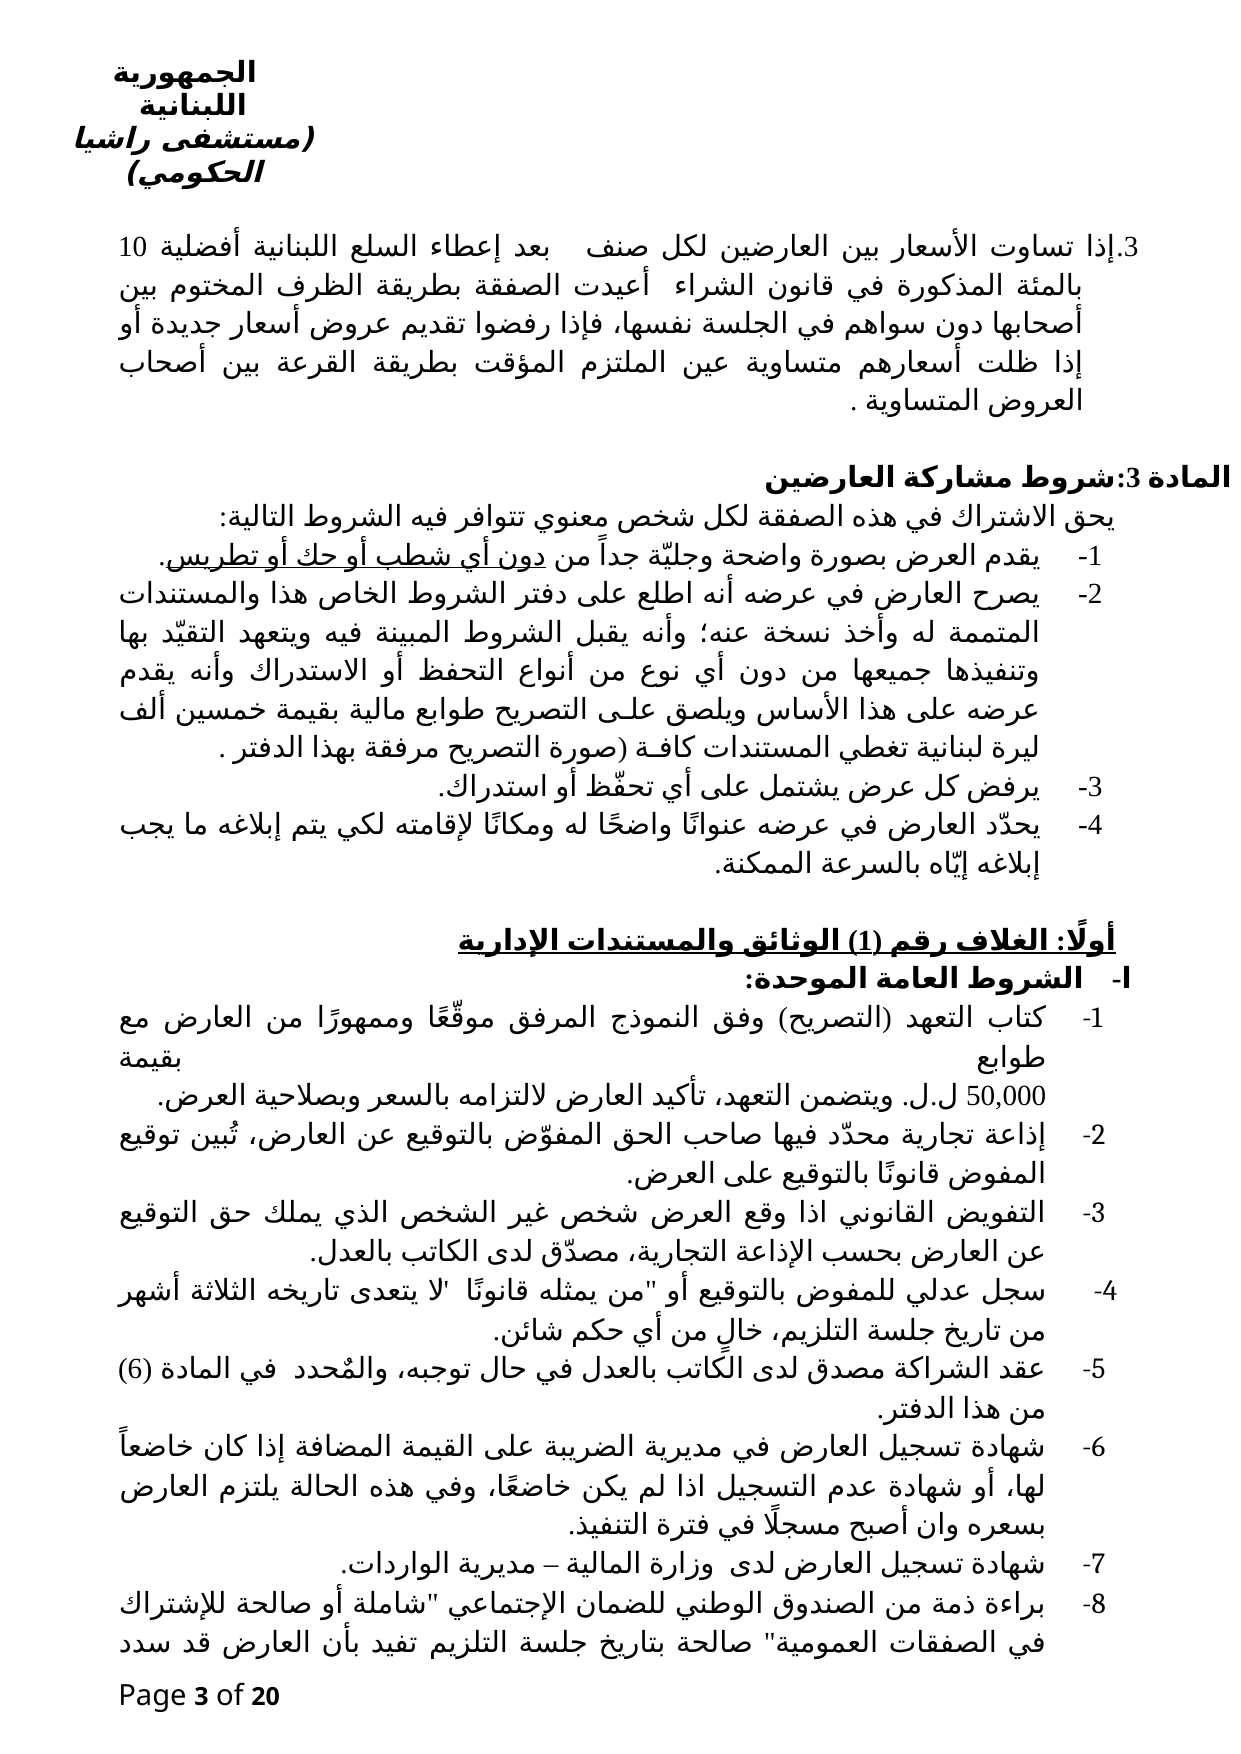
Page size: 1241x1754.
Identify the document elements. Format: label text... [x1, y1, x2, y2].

list عقد الشراكة مصدق لدى الكاتب بالعدل في حال توجبه، والمٌحدد في المادة (6) من هذا الدفتر. [118, 1351, 1082, 1424]
list سجل عدلي للمفوض بالتوقيع أو "من يمثله قانونًا" لا يتعدى تاريخه الثلاثة أشهر من تاريخ جلسة التلزيم، خالٍ من أي حكم شائن. [118, 1273, 1093, 1346]
list شهادة تسجيل العارض في مديرية الضريبة على القيمة المضافة إذا كان خاضعاً لها، أو شهادة عدم التسجيل اذا لم يكن خاضعًا، وفي هذه الحالة يلتزم العارض بسعره وان أصبح مسجلًا في فترة التنفيذ. [118, 1429, 1082, 1541]
text أولًا: الغلاف رقم (1) الوثائق والمستندات الإدارية [118, 923, 1116, 957]
list يرفض كل عرض يشتمل على أي تحفّظ أو استدراك. [118, 769, 1078, 802]
list الشروط العامة الموحدة: [118, 962, 1112, 995]
list إذا تساوت الأسعار بين العارضين لكل صنف بعد إعطاء السلع اللبنانية أفضلية 10 بالمئة المذكورة في قانون الشراء أعيدت الصفقة بطريقة الظرف المختوم بين أصحابها دون سواهم في الجلسة نفسها، فإذا رفضوا تقديم عروض أسعار جديدة أو إذا ظلت أسعارهم متساوية عين الملتزم المؤقت بطريقة القرعة بين أصحاب العروض المتساوية . [118, 229, 1116, 417]
list يقدم العرض بصورة واضحة وجليّة جداً من دون أي شطب أو حك أو تطريس. [118, 538, 1078, 571]
text يحق الاشتراك في هذه الصفقة لكل شخص معنوي تتوافر فيه الشروط التالية: [118, 499, 1116, 533]
list شهادة تسجيل العارض لدى وزارة المالية – مديرية الواردات. [118, 1546, 1082, 1581]
list كتاب التعهد (التصريح) وفق النموذج المرفق موقّعًا وممهورًا من العارض مع طوابع بقيمة 50,000 ل.ل. ويتضمن التعهد، تأكيد العارض لالتزامه بالسعر وبصلاحية العرض. [118, 1000, 1082, 1112]
list يصرح العارض في عرضه أنه اطلع على دفتر الشروط الخاص هذا والمستندات المتممة له وأخذ نسخة عنه؛ وأنه يقبل الشروط المبينة فيه ويتعهد التقيّد بها وتنفيذها جميعها من دون أي نوع من أنواع التحفظ أو الاستدراك وأنه يقدم عرضه على هذا الأساس ويلصق علـى التصريح طوابع مالية بقيمة خمسين ألف ليرة لبنانية تغطي المستندات كافـة (صورة التصريح مرفقة بهذا الدفتر . [118, 576, 1078, 764]
subtitle شروط مشاركة العارضين [118, 461, 1116, 494]
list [118, 1586, 1082, 1659]
list التفويض القانوني اذا وقع العرض شخص غير الشخص الذي يملك حق التوقيع عن العارض بحسب الإذاعة التجارية، مصدّق لدى الكاتب بالعدل. [118, 1195, 1082, 1268]
list إذاعة تجارية محدّد فيها صاحب الحق المفوّض بالتوقيع عن العارض، تُبين توقيع المفوض قانونًا بالتوقيع على العرض. [118, 1117, 1082, 1190]
list يحدّد العارض في عرضه عنوانًا واضحًا له ومكانًا لإقامته لكي يتم إبلاغه ما يجب إبلاغه إيّاه بالسرعة الممكنة. [118, 807, 1078, 879]
